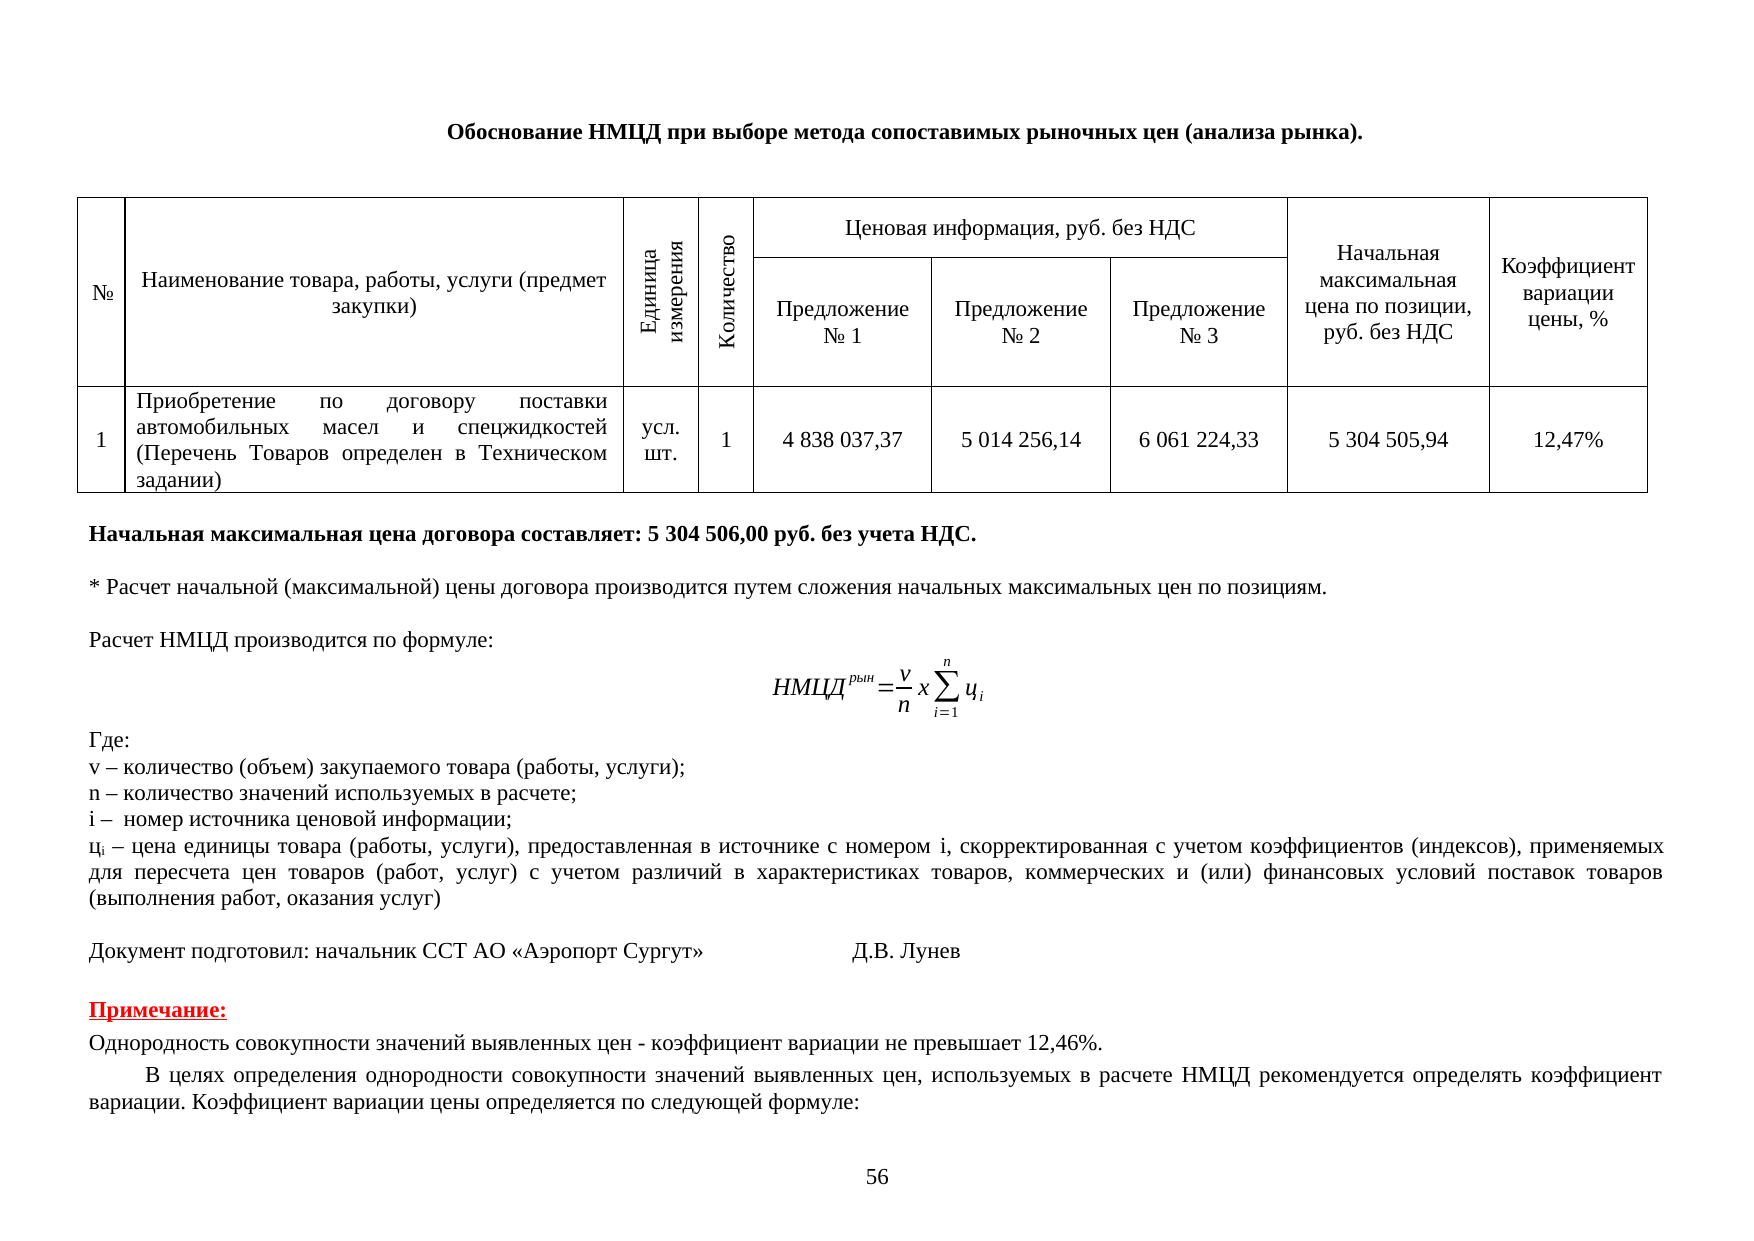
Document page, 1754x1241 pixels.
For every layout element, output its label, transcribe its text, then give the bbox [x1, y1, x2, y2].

table_cell 5 304 505,94 [1288, 387, 1489, 492]
text Начальная максимальная цена договора составляет: 5 304 506,00 руб. без учета НДС. [89, 519, 1665, 546]
table_cell Предложение № 1 [754, 258, 931, 386]
text Где: [89, 726, 1665, 753]
text Обоснование НМЦД при выборе метода сопоставимых рыночных цен (анализа рынка). [89, 118, 1665, 144]
table_header Ценовая информация, руб. без НДС [754, 198, 1287, 257]
text Примечание: [89, 996, 1665, 1022]
text n – количество значений используемых в расчете; [89, 779, 1665, 805]
table_cell 4 838 037,37 [754, 387, 931, 492]
text В целях определения однородности совокупности значений выявленных цен, используемых в расчете НМЦД рекомендуется определять коэффициент вариации. Коэффициент вариации цены определяется по следующей формуле: [89, 1061, 1665, 1114]
table_header № [78, 198, 124, 386]
table_cell 1 [78, 387, 124, 492]
text * Расчет начальной (максимальной) цены договора производится путем сложения начальных максимальных цен по позициям. [89, 573, 1665, 599]
table_header Начальная максимальная цена по позиции, руб. без НДС [1288, 198, 1489, 386]
table_cell 12,47% [1490, 387, 1647, 492]
text цi – цена единицы товара (работы, услуги), предоставленная в источнике с номером i, скорректированная с учетом коэффициентов (индексов), применяемых для пересчета цен товаров (работ, услуг) с учетом различий в характеристиках товаров, коммерческих и (или) финансовых условий поставок товаров (выполнения работ, оказания услуг) [89, 832, 1665, 911]
text v – количество (объем) закупаемого товара (работы, услуги); [89, 753, 1665, 779]
table_header Единица измерения [624, 198, 698, 386]
text i – номер источника ценовой информации; [89, 805, 1665, 832]
table_header Количество [699, 198, 753, 386]
table_cell усл. шт. [624, 387, 698, 492]
text Документ подготовил: начальник ССТ АО «Аэропорт Сургут» Д.В. Лунев [89, 937, 1665, 963]
text Расчет НМЦД производится по формуле: [89, 626, 1665, 653]
table_cell 5 014 256,14 [932, 387, 1110, 492]
table_cell Предложение № 3 [1111, 258, 1287, 386]
table_header Коэффициент вариации цены, % [1490, 198, 1647, 386]
table_cell Приобретение по договору поставки автомобильных масел и спецжидкостей (Перечень Товаров определен в Техническом задании) [126, 387, 623, 492]
table_cell 6 061 224,33 [1111, 387, 1287, 492]
table_header Наименование товара, работы, услуги (предмет закупки) [126, 198, 623, 386]
table_cell 1 [699, 387, 753, 492]
text Однородность совокупности значений выявленных цен - коэффициент вариации не превышает 12,46%. [89, 1029, 1665, 1055]
table_cell Предложение № 2 [932, 258, 1110, 386]
